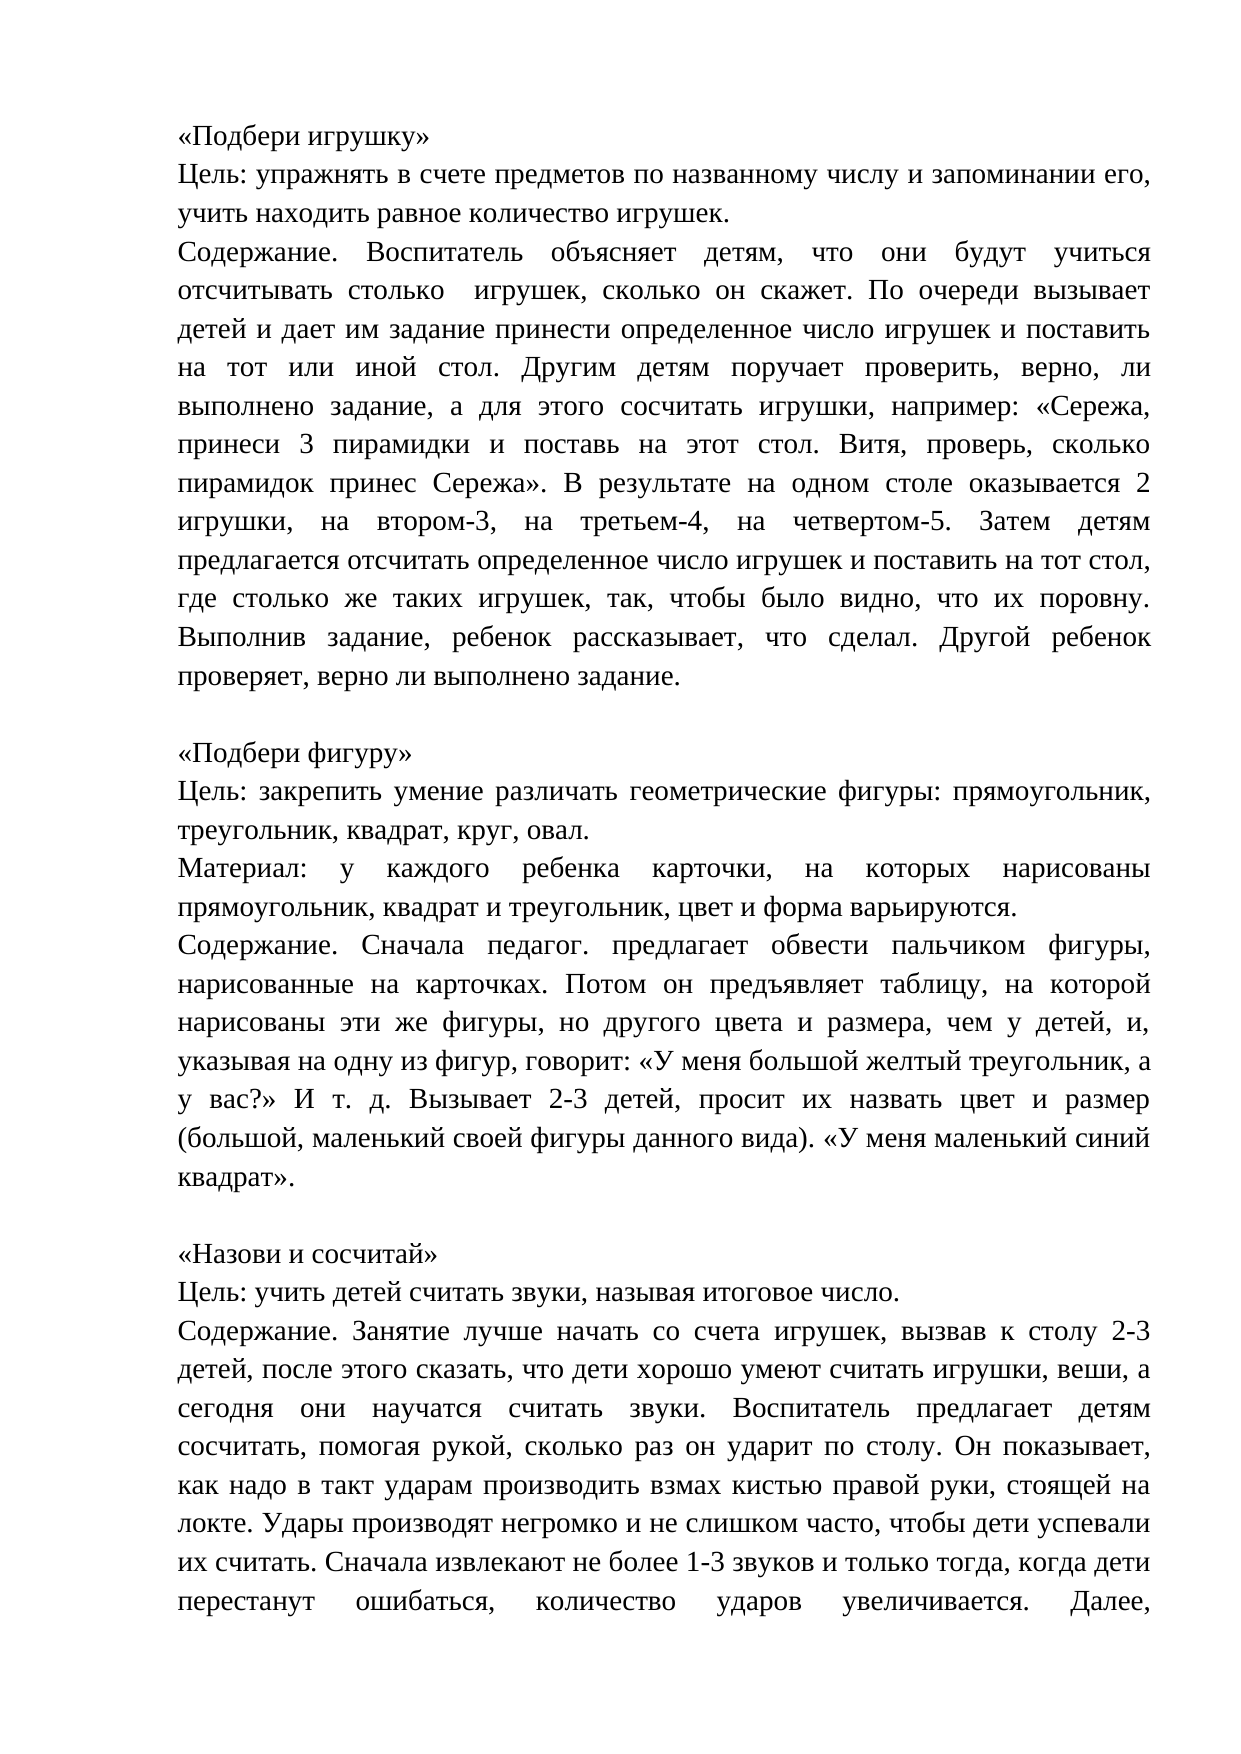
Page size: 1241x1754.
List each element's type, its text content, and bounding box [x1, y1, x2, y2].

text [177, 1313, 1152, 1616]
text «Назови и сосчитай» [177, 1236, 1152, 1269]
text Содержание. Сначала педагог. предлагает обвести пальчиком фигуры, нарисованные на карточках. Потом он предъявляет таблицу, на которой нарисованы эти же фигуры, но другого цвета и размера, чем у детей, и, указывая на одну из фигур, говорит: «У меня большой желтый треугольник, а у вас?» И т. д. Вызывает 2-3 детей, просит их назвать цвет и размер (большой, маленький своей фигуры данного вида). «У меня маленький синий квадрат». [177, 927, 1152, 1192]
text «Подбери фигуру» [177, 735, 1152, 768]
text Материал: у каждого ребенка карточки, на которых нарисованы прямоугольник, квадрат и треугольник, цвет и форма варьируются. [177, 850, 1152, 922]
text Цель: упражнять в счете предметов по названному числу и запоминании его, учить находить равное количество игрушек. [177, 157, 1152, 229]
text Содержание. Воспитатель объясняет детям, что они будут учиться отсчитывать столько игрушек, сколько он скажет. По очереди вызывает детей и дает им задание принести определенное число игрушек и поставить на тот или иной стол. Другим детям поручает проверить, верно, ли выполнено задание, а для этого сосчитать игрушки, например: «Сережа, принеси 3 пирамидки и поставь на этот стол. Витя, проверь, сколько пирамидок принес Сережа». В результате на одном столе оказывается 2 игрушки, на втором-3, на третьем-4, на четвертом-5. Затем детям предлагается отсчитать определенное число игрушек и поставить на тот стол, где столько же таких игрушек, так, чтобы было видно, что их поровну. Выполнив задание, ребенок рассказывает, что сделал. Другой ребенок проверяет, верно ли выполнено задание. [177, 234, 1152, 691]
text Цель: закрепить умение различать геометрические фигуры: прямоугольник, треугольник, квадрат, круг, овал. [177, 773, 1152, 845]
text Цель: учить детей считать звуки, называя итоговое число. [177, 1274, 1152, 1308]
text «Подбери игрушку» [177, 118, 1152, 152]
